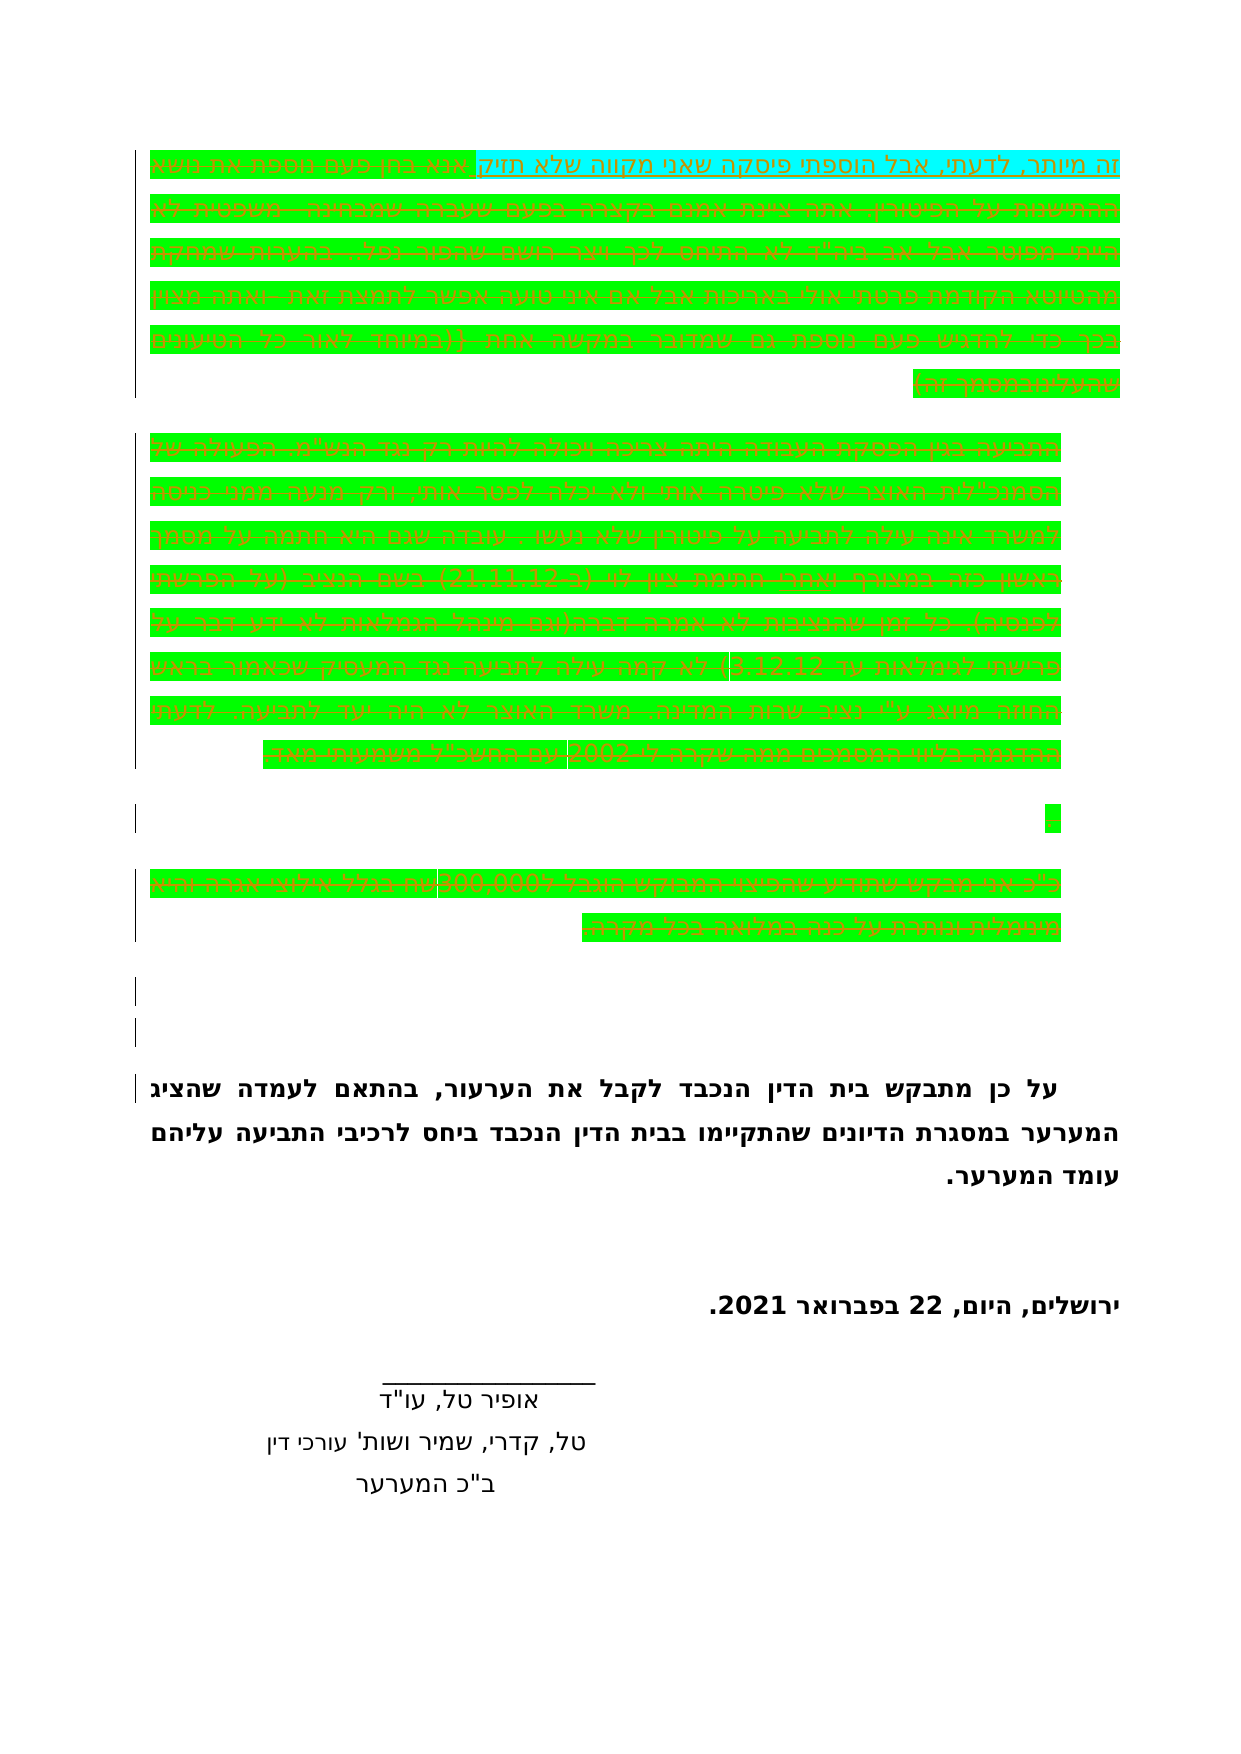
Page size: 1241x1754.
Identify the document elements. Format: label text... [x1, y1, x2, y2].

text ב"כ המערער [150, 1469, 1111, 1498]
text על כן מתבקש בית הדין הנכבד לקבל את הערעור, בהתאם לעמדה שהציג המערער במסגרת הדיונים שהתקיימו בבית הדין הנכבד ביחס לרכיבי התביעה עליהם עומד המערער. [150, 1074, 1120, 1191]
text _________________ אופיר טל, עו"ד [150, 1357, 1111, 1415]
text טל, קדרי, שמיר ושות' עורכי דין [150, 1427, 1111, 1457]
text ירושלים, היום, 22 בפברואר 2021. [150, 1291, 1120, 1320]
